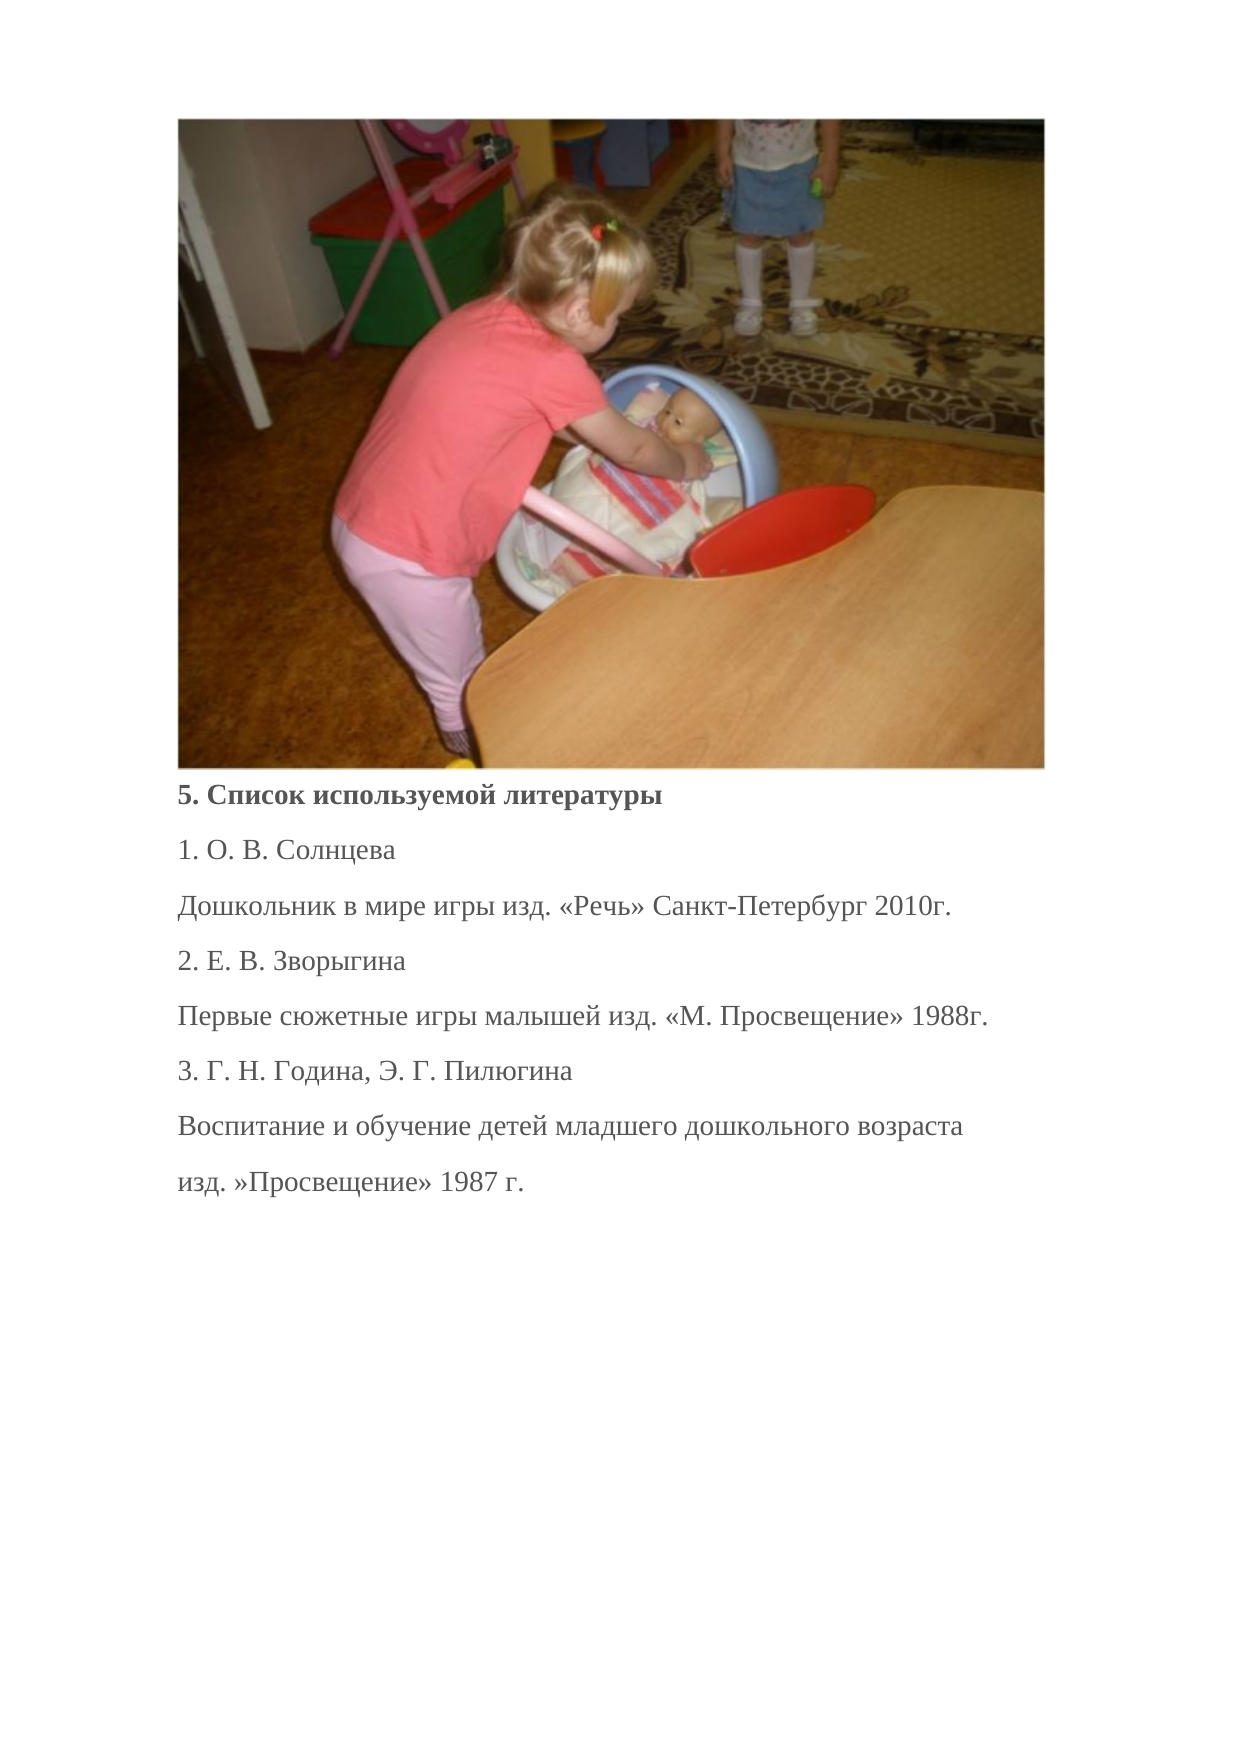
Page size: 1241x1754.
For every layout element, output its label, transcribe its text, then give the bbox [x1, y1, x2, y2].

text изд. »Просвещение» 1987 г. [177, 1164, 1152, 1197]
text 2. Е. В. Зворыгина [177, 943, 1152, 976]
text Дошкольник в мире игры изд. «Речь» Санкт-Петербург 2010г. [177, 888, 1152, 921]
text 1. О. В. Солнцева [177, 832, 1152, 866]
text Воспитание и обучение детей младшего дошкольного возраста [177, 1108, 1152, 1142]
picture [177, 118, 1046, 770]
text 3. Г. Н. Година, Э. Г. Пилюгина [177, 1053, 1152, 1087]
text Первые сюжетные игры малышей изд. «М. Просвещение» 1988г. [177, 998, 1152, 1032]
text 5. Список используемой литературы [177, 777, 1152, 811]
